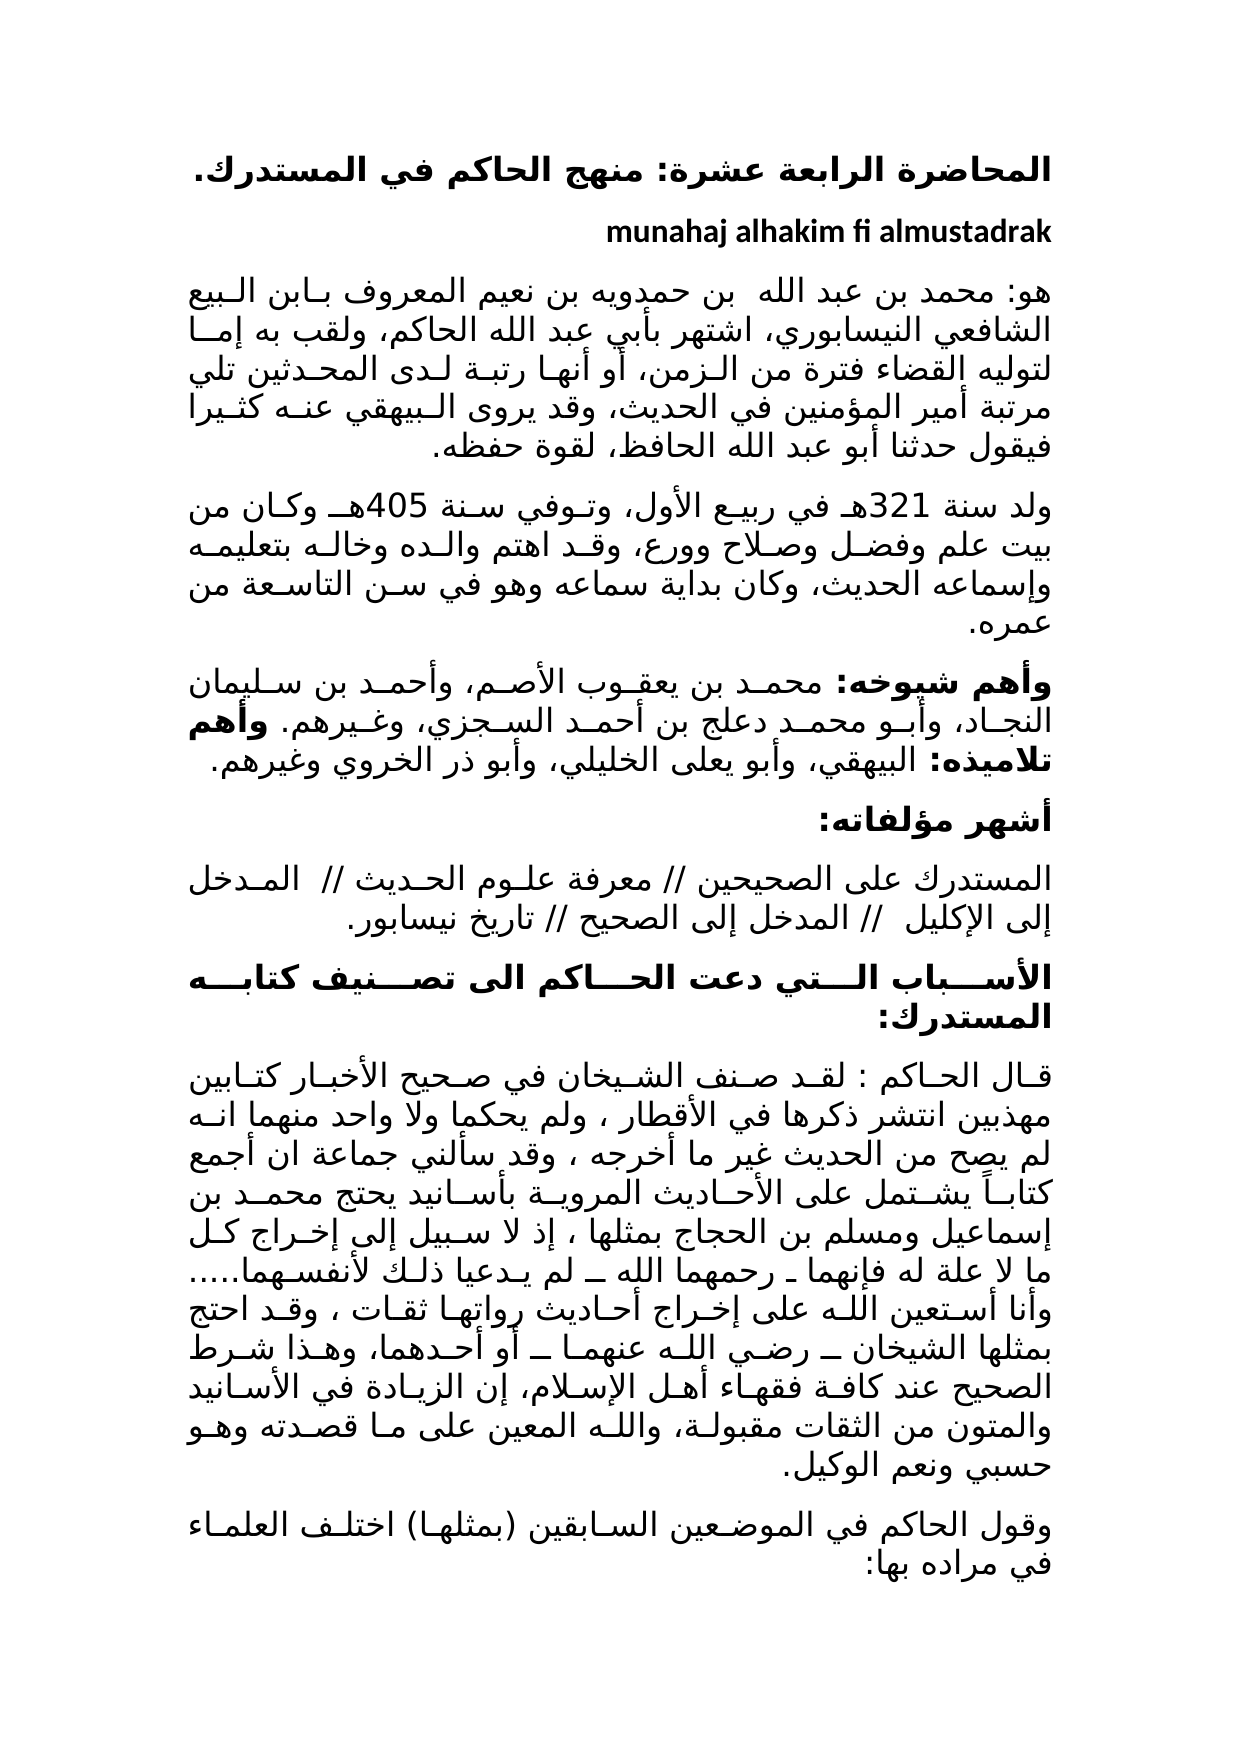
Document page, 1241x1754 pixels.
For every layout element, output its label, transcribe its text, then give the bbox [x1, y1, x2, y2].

text أشهر مؤلفاته: [187, 800, 1053, 839]
text ولد سنة 321هـ في ربيع الأول، وتوفي سنة 405هـ وكان من بيت علم وفضل وصلاح وورع، وقد اهتم والده وخاله بتعليمه وإسماعه الحديث، وكان بداية سماعه وهو في سن التاسعة من عمره. [187, 486, 1053, 642]
text المحاضرة الرابعة عشرة: منهج الحاكم في المستدرك. [187, 150, 1053, 189]
text وقول الحاكم في الموضعين السابقين (بمثلها) اختلف العلماء في مراده بها: [187, 1505, 1053, 1583]
text هو: محمد بن عبد الله بن حمدويه بن نعيم المعروف بابن البيع الشافعي النيسابوري، اشتهر بأبي عبد الله الحاكم، ولقب به إما لتوليه القضاء فترة من الزمن، أو أنها رتبة لدى المحدثين تلي مرتبة أمير المؤمنين في الحديث، وقد يروى البيهقي عنه كثيرا فيقول حدثنا أبو عبد الله الحافظ، لقوة حفظه. [187, 271, 1053, 466]
text munahaj alhakim fi almustadrak [187, 210, 1053, 250]
text المستدرك على الصحيحين // معرفة علوم الحديث // المدخل إلى الإكليل // المدخل إلى الصحيح // تاريخ نيسابور. [187, 860, 1053, 937]
text وأهم شيوخه: محمد بن يعقوب الأصم، وأحمد بن سليمان النجاد، وأبو محمد دعلج بن أحمد السجزي، وغيرهم. وأهم تلاميذه: البيهقي، وأبو يعلى الخليلي، وأبو ذر الخروي وغيرهم. [187, 663, 1053, 779]
text الأسباب التي دعت الحاكم الى تصنيف كتابه المستدرك: [187, 958, 1053, 1036]
text قال الحاكم : لقد صنف الشيخان في صحيح الأخبار كتابين مهذبين انتشر ذكرها في الأقطار ، ولم يحكما ولا واحد منهما انه لم يصح من الحديث غير ما أخرجه ، وقد سألني جماعة ان أجمع كتاباً يشتمل على الأحاديث المروية بأسانيد يحتج محمد بن إسماعيل ومسلم بن الحجاج بمثلها ، إذ لا سبيل إلى إخراج كل ما لا علة له فإنهما ـ رحمهما الله ـ لم يدعيا ذلك لأنفسهما..... وأنا أستعين الله على إخراج أحاديث رواتها ثقات ، وقد احتج بمثلها الشيخان ـ رضي الله عنهما ـ أو أحدهما، وهذا شرط الصحيح عند كافة فقهاء أهل الإسلام، إن الزيادة في الأسانيد والمتون من الثقات مقبولة، والله المعين على ما قصدته وهو حسبي ونعم الوكيل. [187, 1057, 1053, 1484]
